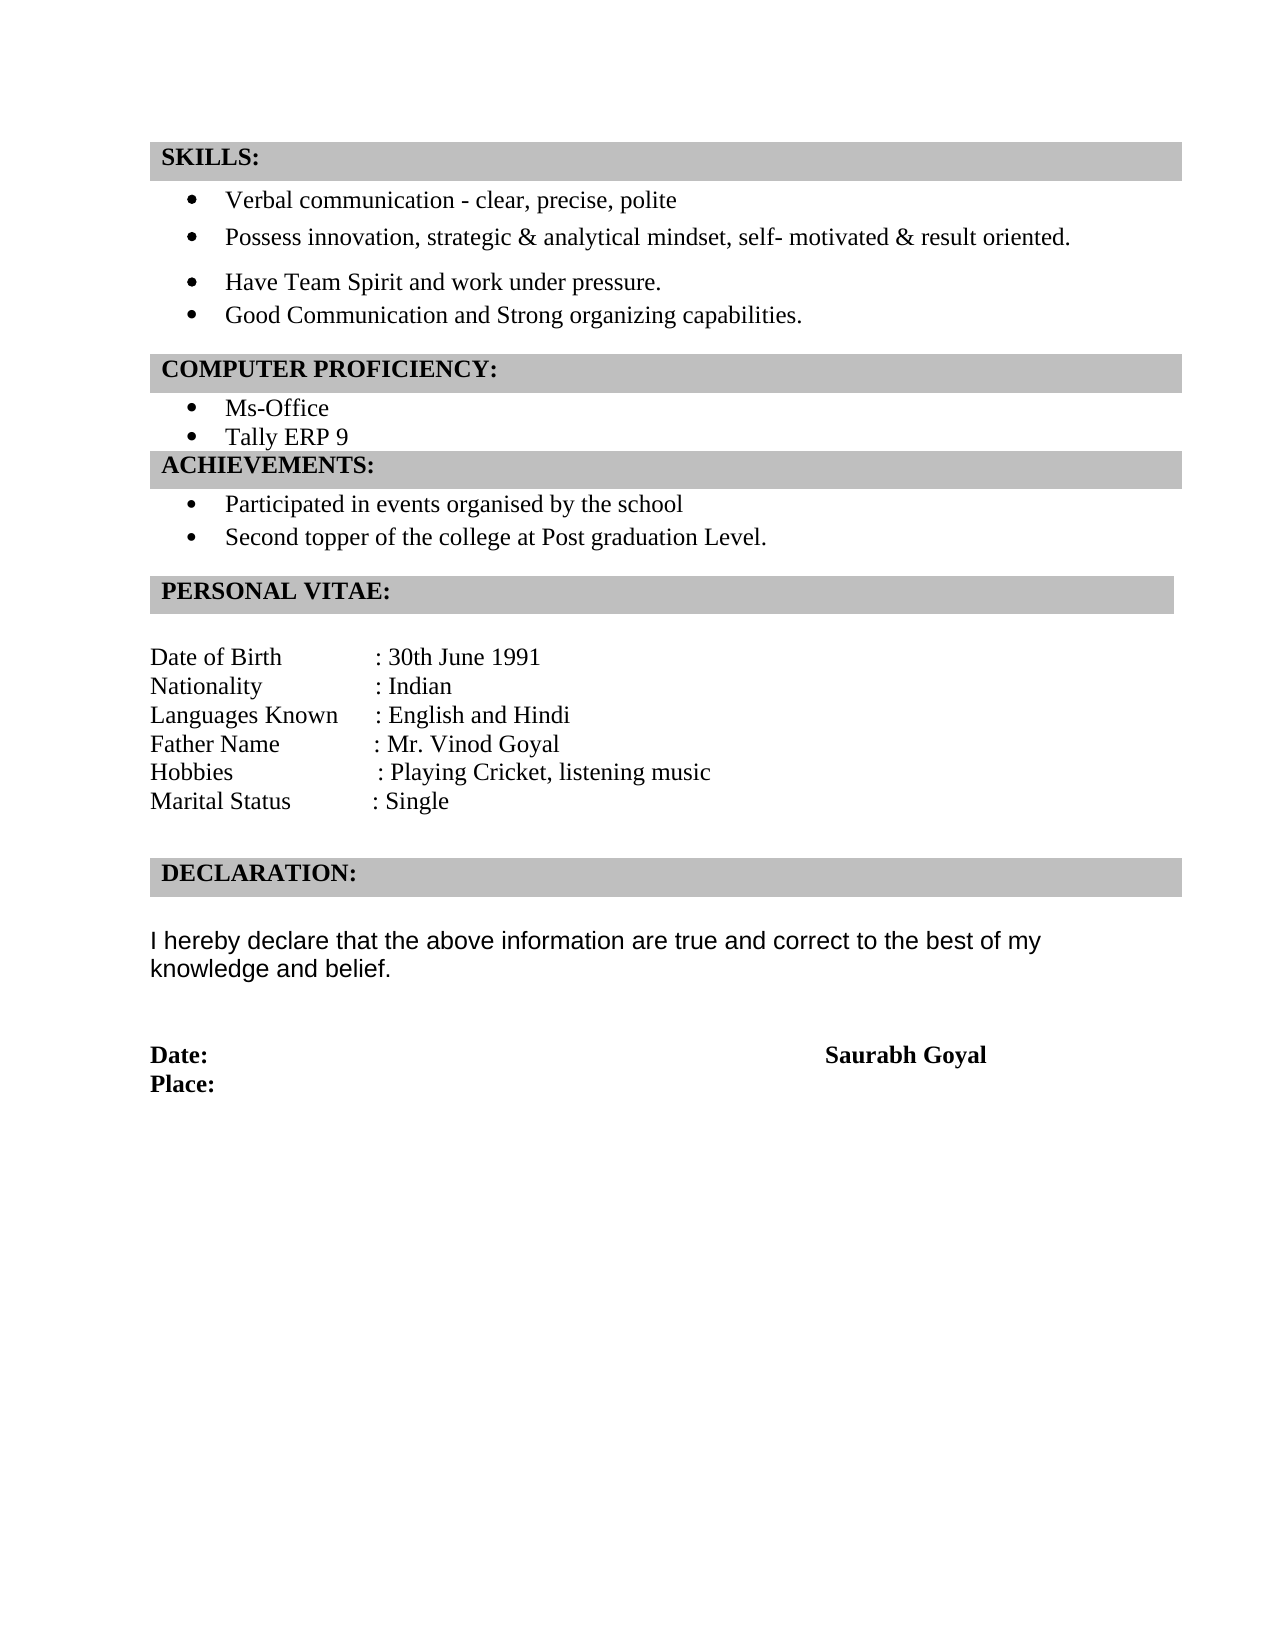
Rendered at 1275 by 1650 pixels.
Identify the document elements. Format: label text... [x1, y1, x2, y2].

list Good Communication and Strong organizing capabilities. [187, 301, 1125, 329]
list Ms-Office [187, 393, 1125, 422]
text Hobbies : Playing Cricket, listening music [150, 757, 1125, 786]
list Tally ERP 9 [187, 422, 1125, 451]
text Father Name : Mr. Vinod Goyal [150, 729, 1125, 757]
list Verbal communication - clear, precise, polite [187, 185, 1125, 213]
text Place: [150, 1069, 1125, 1098]
list Have Team Spirit and work under pressure. [187, 267, 1125, 296]
list Possess innovation, strategic & analytical mindset, self- motivated & result oriented. [187, 222, 1125, 251]
text Marital Status : Single [150, 786, 1125, 815]
table_header ACHIEVEMENTS: [150, 451, 1182, 489]
text Date of Birth : 30th June 1991 [150, 642, 1125, 671]
list Participated in events organised by the school [187, 489, 1125, 518]
text Nationality : Indian [150, 671, 1125, 700]
table_header SKILLS: [150, 142, 1182, 181]
list Second topper of the college at Post graduation Level. [187, 522, 1125, 551]
text Date: Saurabh Goyal [150, 1041, 1125, 1069]
text I hereby declare that the above information are true and correct to the best of my knowledge and belief. [150, 926, 1125, 983]
table_header PERSONAL VITAE: [150, 576, 1174, 614]
table_header DECLARATION: [150, 858, 1182, 897]
table_header COMPUTER PROFICIENCY: [150, 354, 1182, 393]
text Languages Known : English and Hindi [150, 700, 1125, 729]
